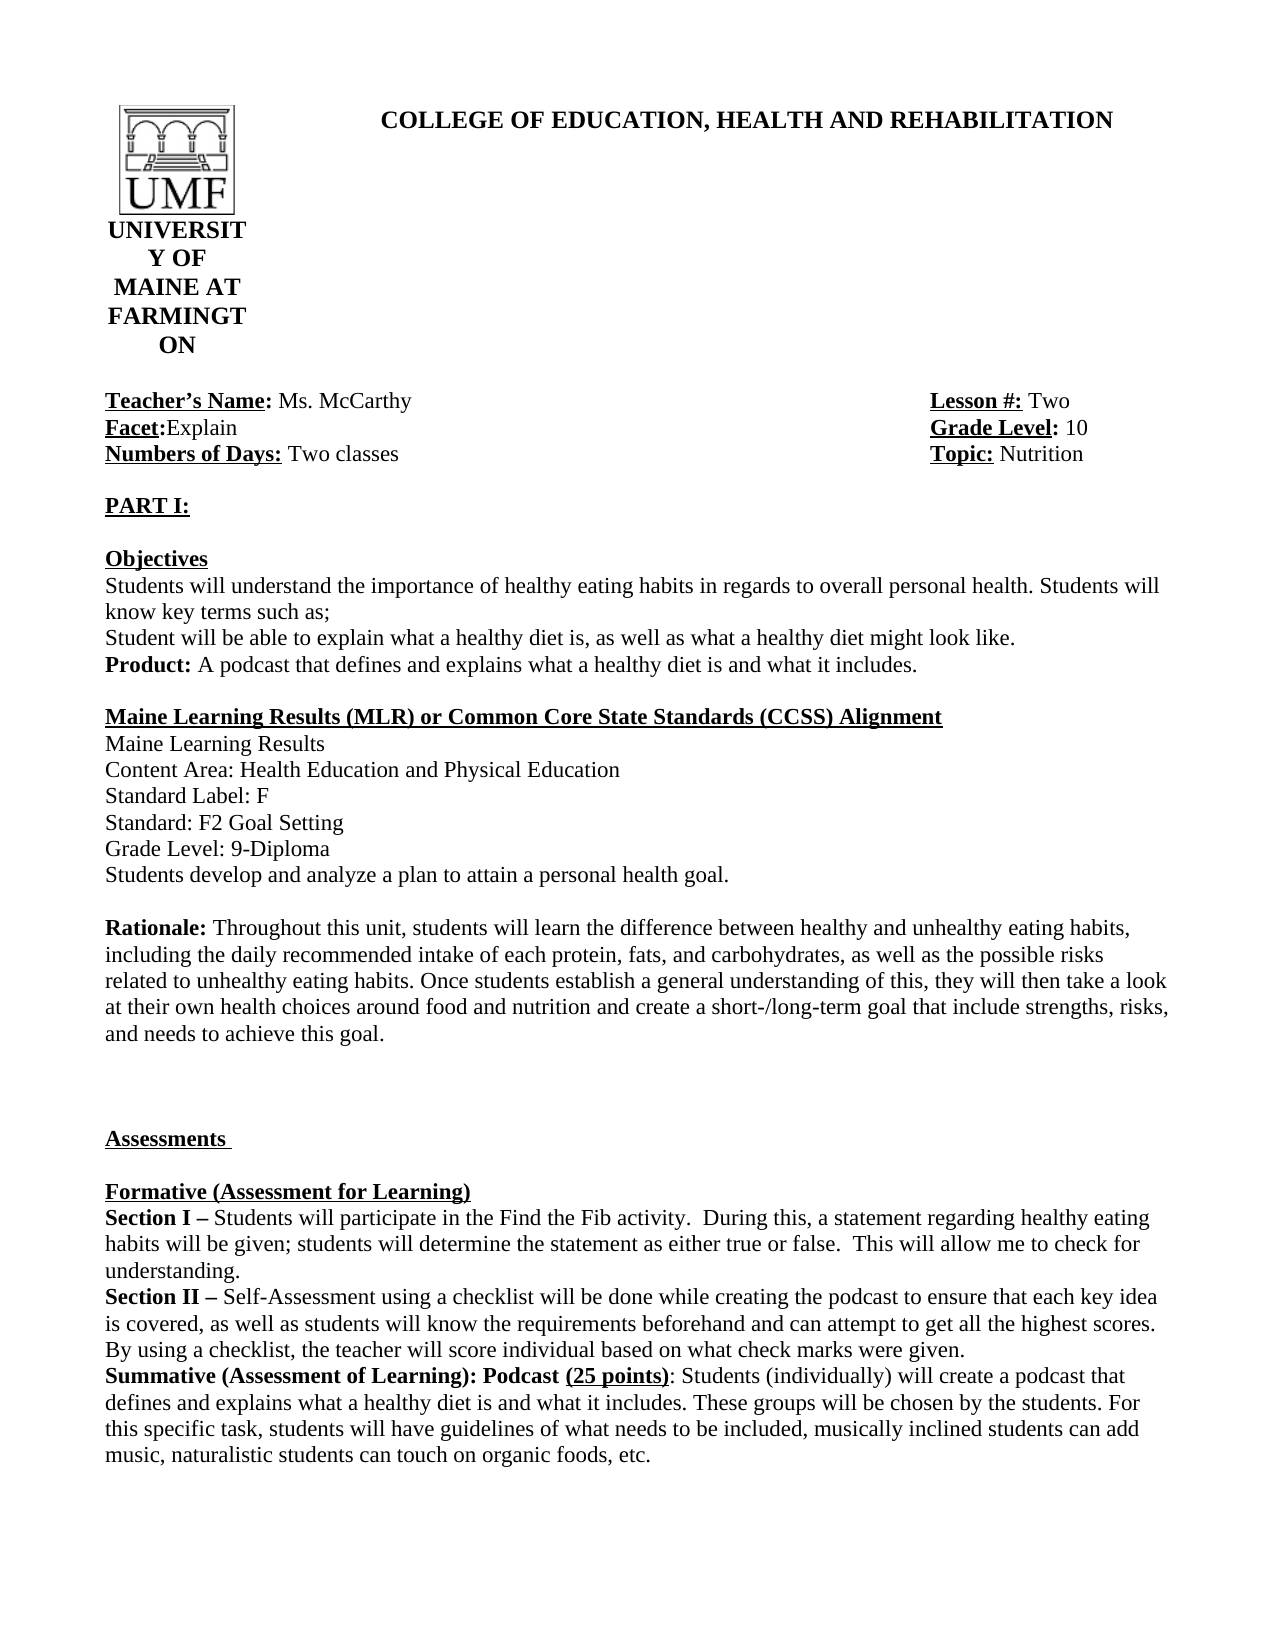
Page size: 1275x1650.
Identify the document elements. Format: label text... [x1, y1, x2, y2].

picture [119, 105, 235, 215]
text Teacher’s Name: Ms. McCarthy Lesson #: Two [105, 387, 1170, 413]
text Facet:Explain Grade Level: 10 [105, 413, 1170, 440]
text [105, 440, 1170, 1520]
text COLLEGE OF EDUCATION, HEALTH AND REHABILITATION [324, 105, 1170, 134]
